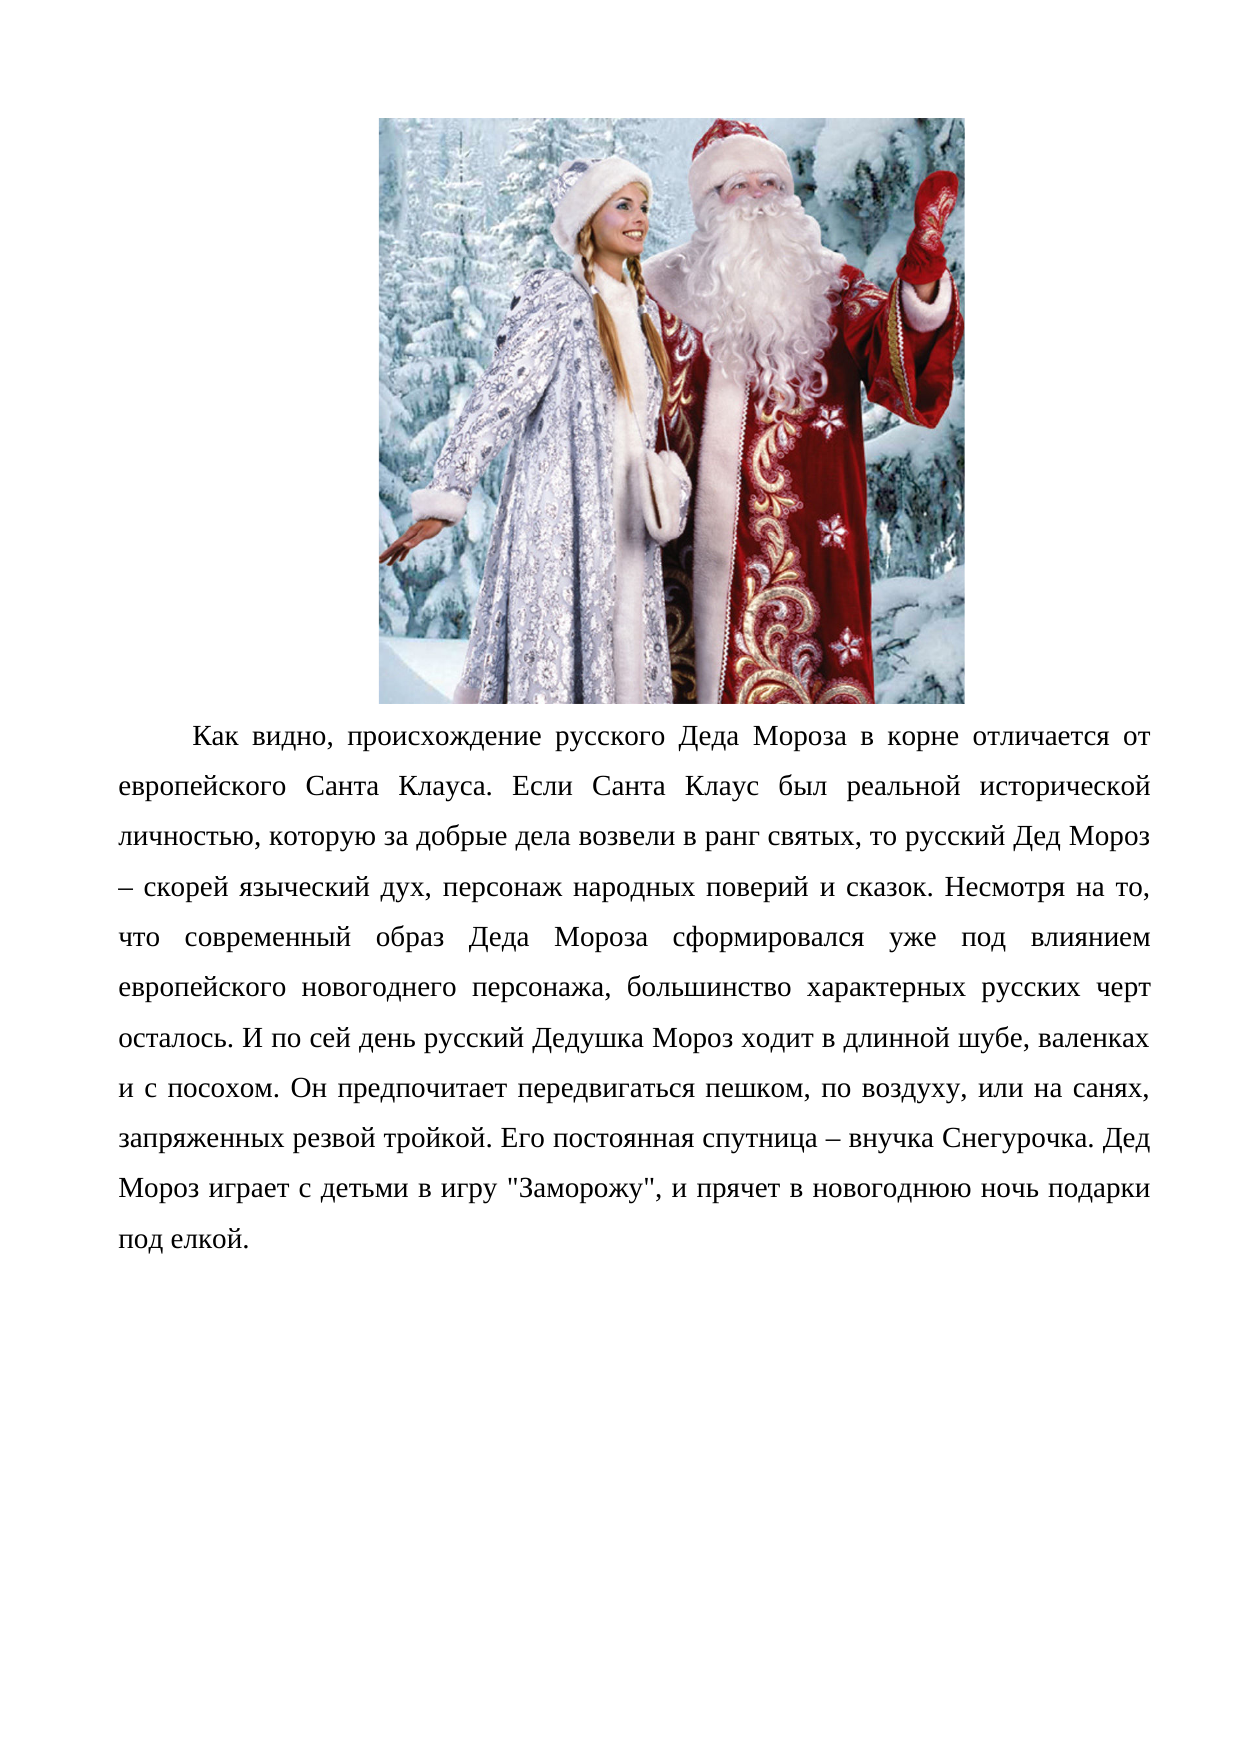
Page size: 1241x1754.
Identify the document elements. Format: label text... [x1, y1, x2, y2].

picture [378, 118, 965, 704]
text Как видно, происхождение русского Деда Мороза в корне отличается от европейского Санта Клауса. Если Санта Клаус был реальной исторической личностью, которую за добрые дела возвели в ранг святых, то русский Дед Мороз – скорей языческий дух, персонаж народных поверий и сказок. Несмотря на то, что современный образ Деда Мороза сформировался уже под влиянием европейского новогоднего персонажа, большинство характерных русских черт осталось. И по сей день русский Дедушка Мороз ходит в длинной шубе, валенках и с посохом. Он предпочитает передвигаться пешком, по воздуху, или на санях, запряженных резвой тройкой. Его постоянная спутница – внучка Снегурочка. Дед Мороз играет с детьми в игру "Заморожу", и прячет в новогоднюю ночь подарки под елкой. [118, 718, 1152, 1254]
